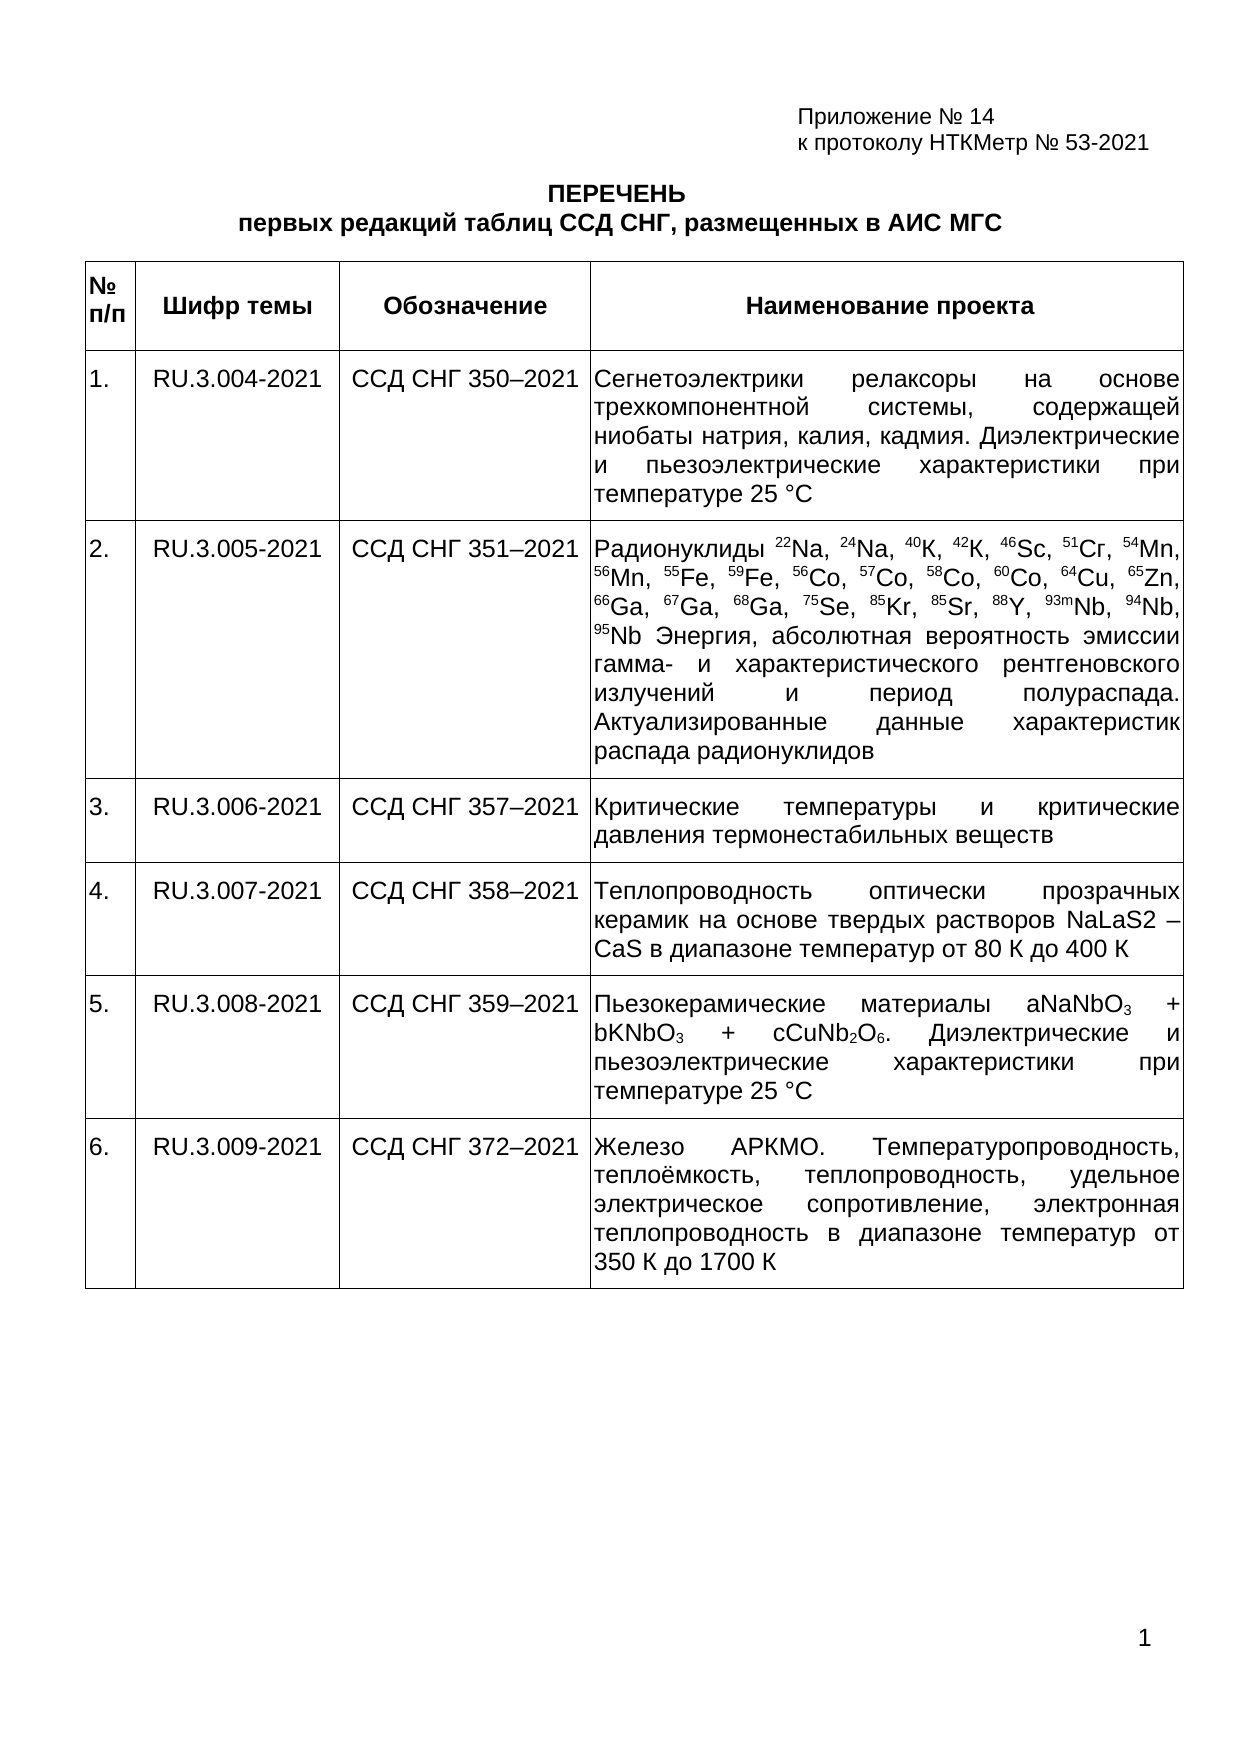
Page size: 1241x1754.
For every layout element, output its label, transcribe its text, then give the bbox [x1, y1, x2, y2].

table_cell RU.3.008-2021 [136, 976, 339, 1117]
table_cell Пьезокерамические материалы аNaNbO3 + bKNbO3 + cCuNb2O6. Диэлектрические и пьезоэлектрические характеристики при температуре 25 °С [591, 976, 1183, 1117]
table_cell [86, 976, 135, 1117]
text к протоколу НТКМетр № 53-2021 [89, 129, 1152, 155]
table_cell RU.3.009-2021 [136, 1119, 339, 1288]
table_cell ССД СНГ 358–2021 [340, 863, 590, 975]
table_cell [86, 1119, 135, 1288]
table_cell ССД СНГ 351–2021 [340, 521, 590, 777]
text ПЕРЕЧЕНЬ первых редакций таблиц ССД СНГ, размещенных в АИС МГС [89, 179, 1152, 237]
table_cell Радионуклиды 22Na, 24Na, 40К, 42К, 46Sc, 51Сг, 54Mn, 56Mn, 55Fe, 59Fe, 56Со, 57Со, 58Со, 60Со, 64Сu, 65Zn, 66Ga, 67Ga, 68Ga, 75Se, 85Kr, 85Sr, 88Y, 93mNb, 94Nb, 95Nb Энергия, абсолютная вероятность эмиссии гамма- и характеристического рентгеновского излучений и период полураспада. Актуализированные данные характеристик распада радионуклидов [591, 521, 1183, 777]
table_cell [86, 521, 135, 777]
table_header Шифр темы [136, 262, 339, 349]
table_header № п/п [86, 262, 135, 349]
table_header Наименование проекта [591, 262, 1183, 349]
table_cell ССД СНГ 357–2021 [340, 779, 590, 862]
table_cell Критические температуры и критические давления термонестабильных веществ [591, 779, 1183, 862]
table_cell Железо АРКМО. Температуропроводность, теплоёмкость, теплопроводность, удельное электрическое сопротивление, электронная теплопроводность в диапазоне температур от 350 К до 1700 К [591, 1119, 1183, 1288]
table_cell Сегнетоэлектрики релаксоры на основе трехкомпонентной системы, содержащей ниобаты натрия, калия, кадмия. Диэлектрические и пьезоэлектрические характеристики при температуре 25 °С [591, 351, 1183, 520]
table_cell [86, 779, 135, 862]
text Приложение № 14 [89, 103, 1152, 129]
table_cell RU.3.006-2021 [136, 779, 339, 862]
table_cell [86, 863, 135, 975]
table_cell ССД СНГ 359–2021 [340, 976, 590, 1117]
table_cell [86, 351, 135, 520]
table_header Обозначение [340, 262, 590, 349]
table_cell ССД СНГ 372–2021 [340, 1119, 590, 1288]
table_cell RU.3.007-2021 [136, 863, 339, 975]
table_cell RU.3.005-2021 [136, 521, 339, 777]
table_cell RU.3.004-2021 [136, 351, 339, 520]
table_cell ССД СНГ 350–2021 [340, 351, 590, 520]
table_cell Теплопроводность оптически прозрачных керамик на основе твердых растворов NaLaS2 – CaS в диапазоне температур от 80 К до 400 К [591, 863, 1183, 975]
